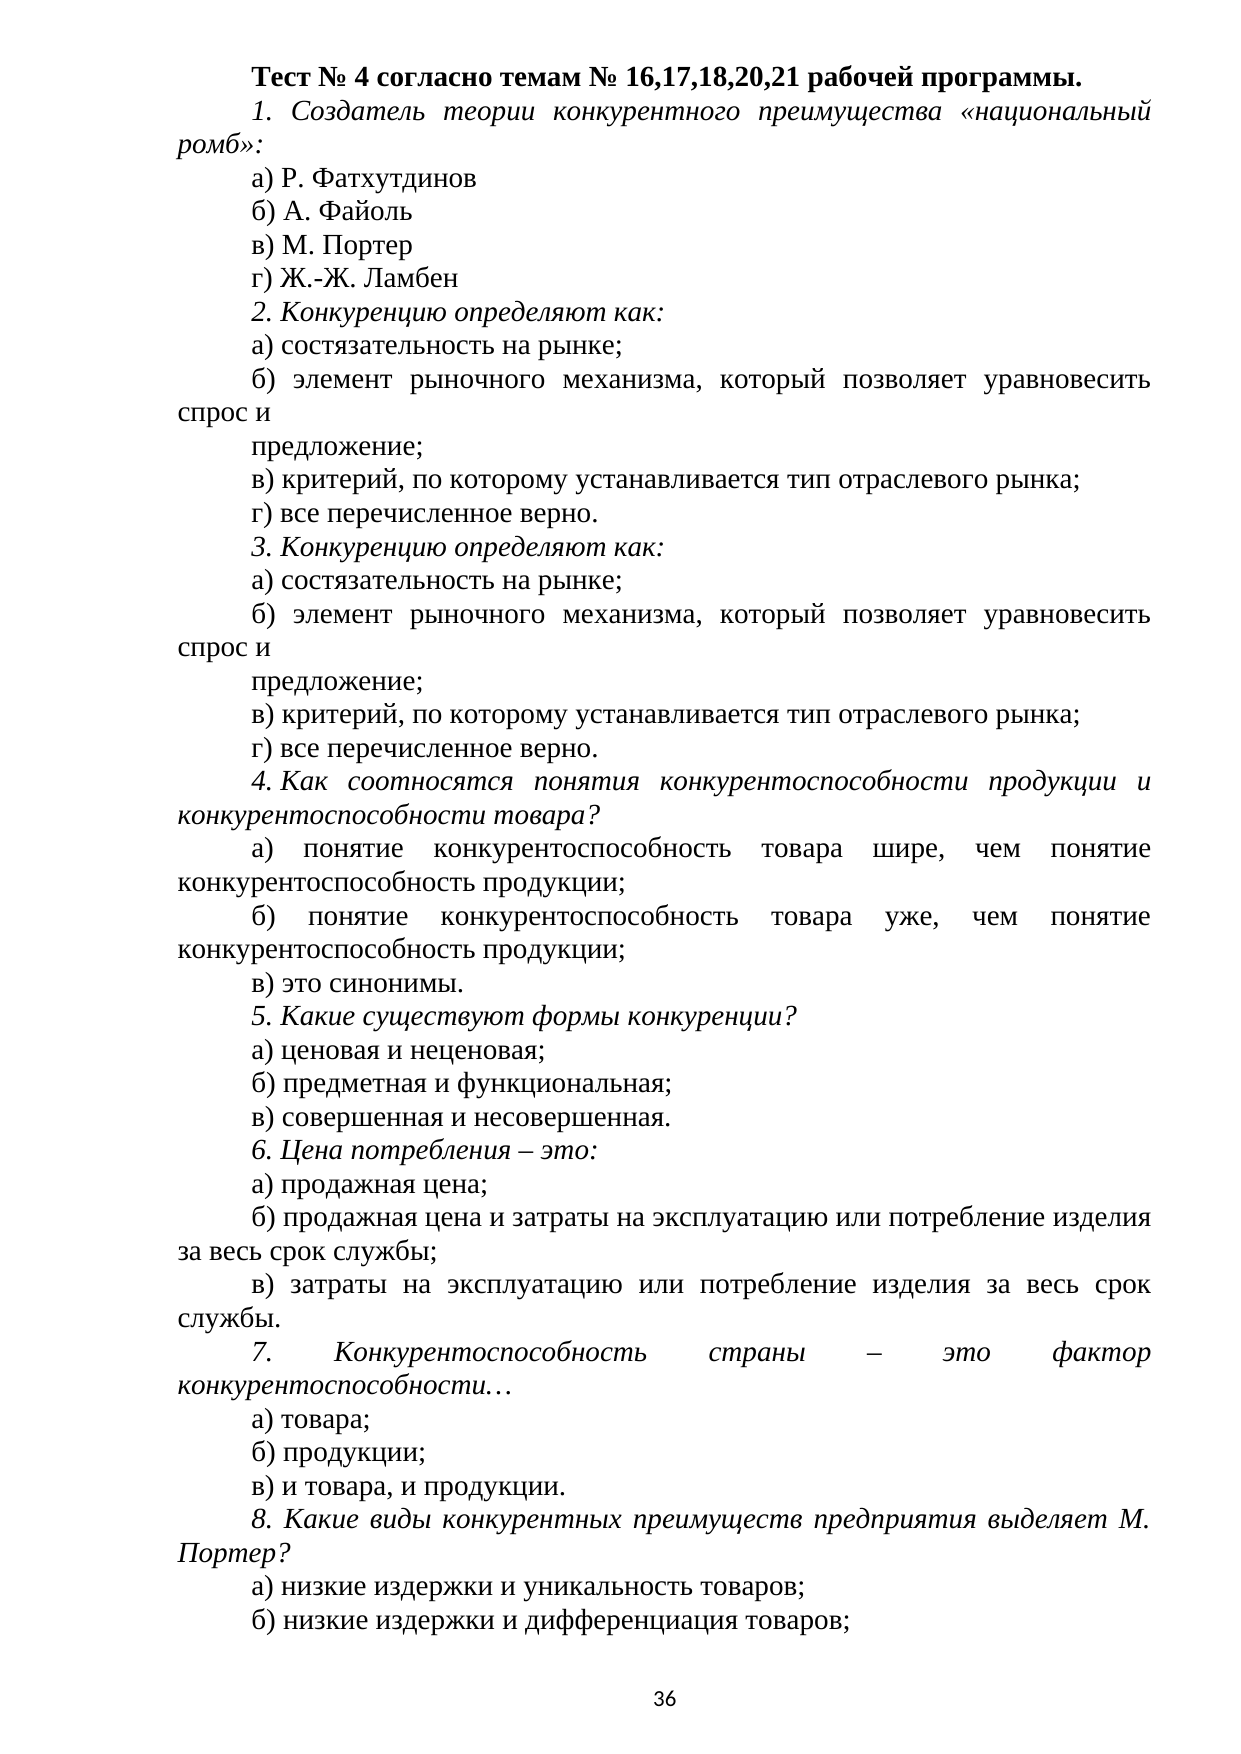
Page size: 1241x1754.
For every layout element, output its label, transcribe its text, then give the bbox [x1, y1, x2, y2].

text в) совершенная и несовершенная. [177, 1099, 1152, 1132]
text б) предметная и функциональная; [177, 1065, 1152, 1099]
text Тест № 4 согласно темам № 16,17,18,20,21 рабочей программы. [177, 59, 1152, 93]
text а) Р. Фатхутдинов [177, 160, 1152, 193]
text 7. Конкурентоспособность страны – это фактор конкурентоспособности… [177, 1334, 1152, 1401]
text 3. Конкуренцию определяют как: [177, 529, 1152, 562]
text б) элемент рыночного механизма, который позволяет уравновесить спрос и [177, 596, 1152, 663]
text г) Ж.-Ж. Ламбен [177, 260, 1152, 294]
text 4. Как соотносятся понятия конкурентоспособности продукции и конкурентоспособности товара? [177, 763, 1152, 831]
text 5. Какие существуют формы конкуренции? [177, 998, 1152, 1032]
text предложение; [177, 663, 1152, 696]
text 1. Создатель теории конкурентного преимущества «национальный ромб»: [177, 93, 1152, 160]
text б) А. Файоль [177, 193, 1152, 227]
text в) затраты на эксплуатацию или потребление изделия за весь срок службы. [177, 1267, 1152, 1334]
text б) низкие издержки и дифференциация товаров; [177, 1602, 1152, 1636]
text в) критерий, по которому устанавливается тип отраслевого рынка; [177, 696, 1152, 730]
text а) продажная цена; [177, 1166, 1152, 1199]
text а) состязательность на рынке; [177, 327, 1152, 361]
text в) критерий, по которому устанавливается тип отраслевого рынка; [177, 462, 1152, 495]
text в) и товара, и продукции. [177, 1468, 1152, 1501]
text б) продукции; [177, 1434, 1152, 1468]
text 2. Конкуренцию определяют как: [177, 294, 1152, 327]
text г) все перечисленное верно. [177, 730, 1152, 763]
text а) понятие конкурентоспособность товара шире, чем понятие конкурентоспособность продукции; [177, 831, 1152, 898]
text а) товара; [177, 1401, 1152, 1434]
text а) низкие издержки и уникальность товаров; [177, 1568, 1152, 1602]
text г) все перечисленное верно. [177, 495, 1152, 529]
text а) ценовая и неценовая; [177, 1032, 1152, 1065]
text а) состязательность на рынке; [177, 562, 1152, 596]
text б) элемент рыночного механизма, который позволяет уравновесить спрос и [177, 361, 1152, 428]
text б) продажная цена и затраты на эксплуатацию или потребление изделия за весь срок службы; [177, 1199, 1152, 1267]
text в) М. Портер [177, 227, 1152, 260]
text б) понятие конкурентоспособность товара уже, чем понятие конкурентоспособность продукции; [177, 898, 1152, 965]
text в) это синонимы. [177, 965, 1152, 998]
text предложение; [177, 428, 1152, 462]
text 6. Цена потребления – это: [177, 1132, 1152, 1166]
text 8. Какие виды конкурентных преимуществ предприятия выделяет М. Портер? [177, 1501, 1152, 1568]
